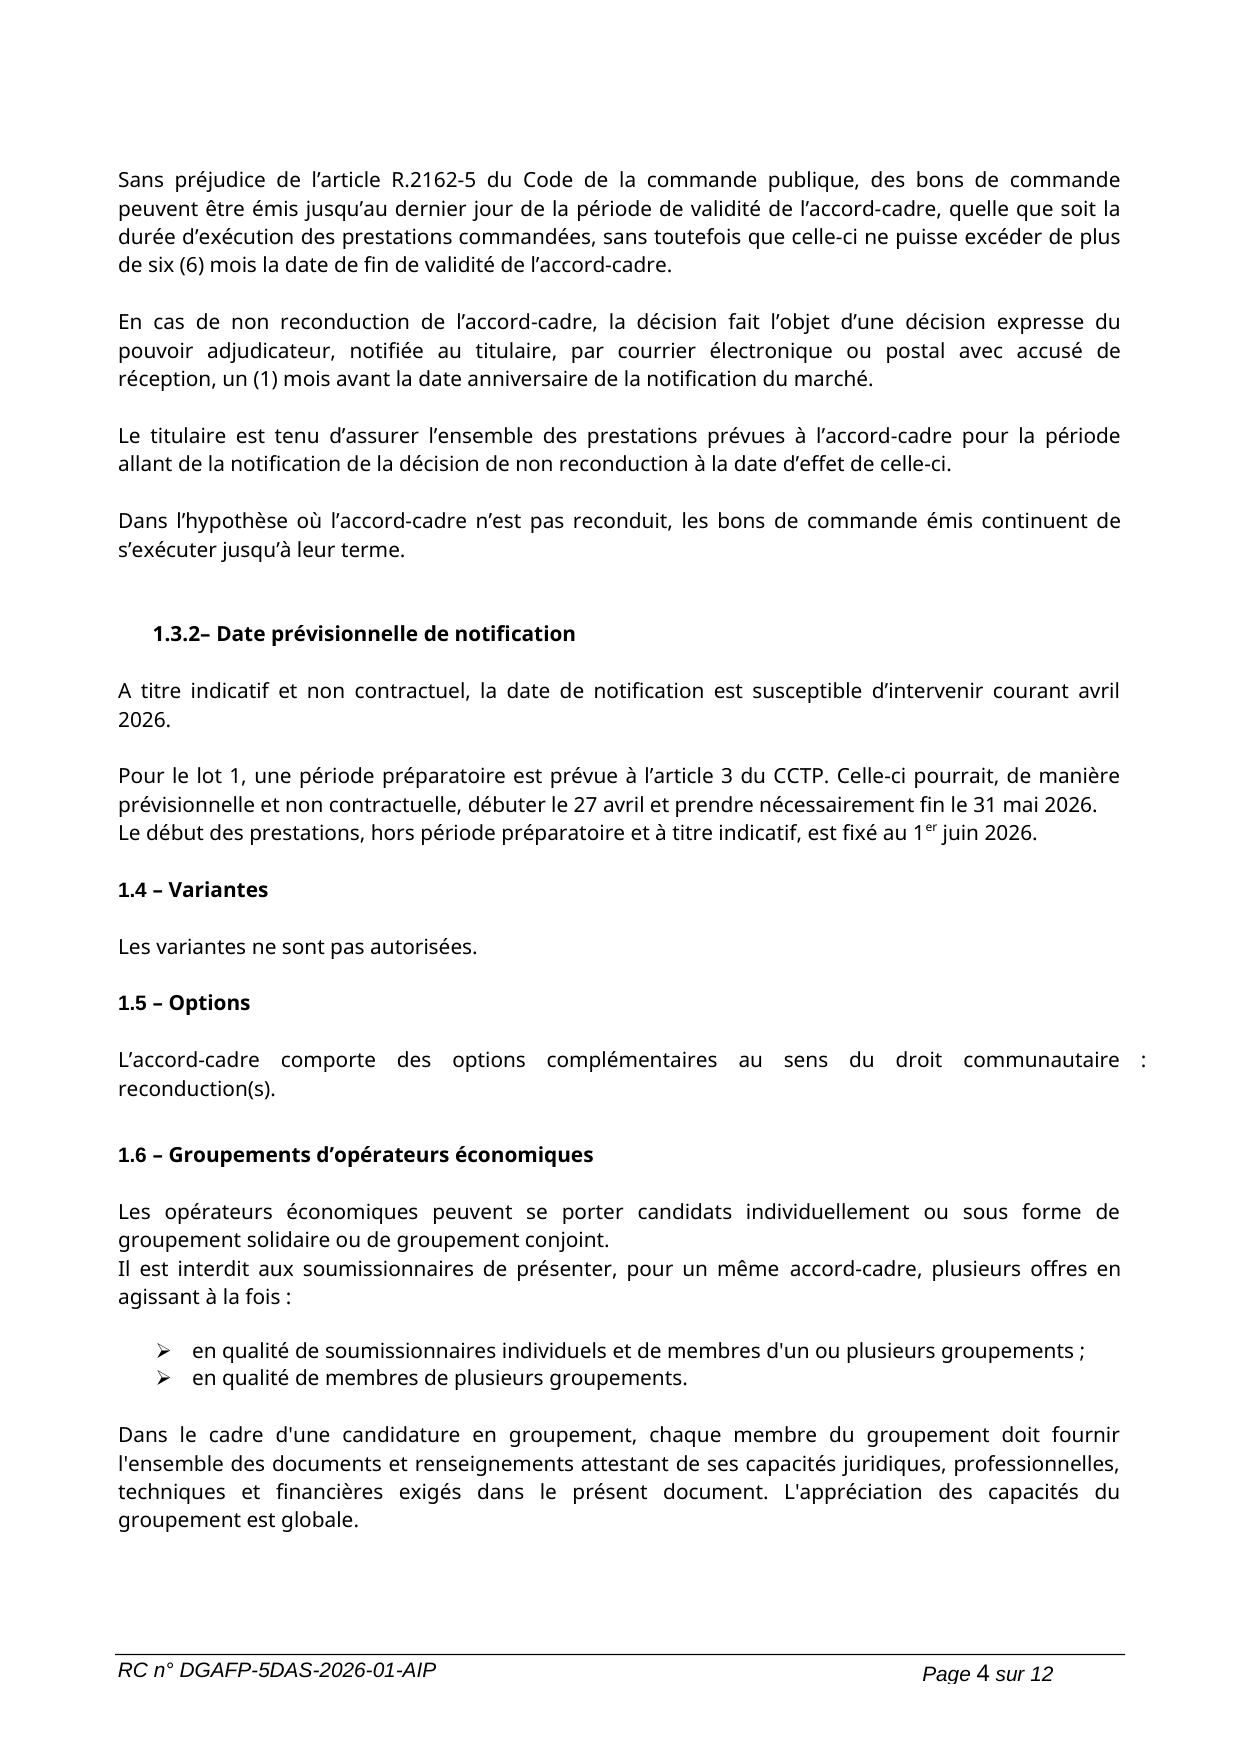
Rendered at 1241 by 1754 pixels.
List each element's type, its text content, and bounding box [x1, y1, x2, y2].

text Dans l’hypothèse où l’accord-cadre n’est pas reconduit, les bons de commande émis continuent de s’exécuter jusqu’à leur terme. [118, 506, 1122, 563]
text Sans préjudice de l’article R.2162-5 du Code de la commande publique, des bons de commande peuvent être émis jusqu’au dernier jour de la période de validité de l’accord-cadre, quelle que soit la durée d’exécution des prestations commandées, sans toutefois que celle-ci ne puisse excéder de plus de six (6) mois la date de fin de validité de l’accord-cadre. [118, 165, 1122, 279]
list en qualité de soumissionnaires individuels et de membres d'un ou plusieurs groupements ; [155, 1339, 1146, 1363]
list en qualité de membres de plusieurs groupements. [155, 1363, 1146, 1392]
text Le début des prestations, hors période préparatoire et à titre indicatif, est fixé au 1er juin 2026. [118, 818, 1122, 847]
subtitle – Variantes [118, 875, 1146, 903]
subtitle – Options [118, 988, 1146, 1017]
text Il est interdit aux soumissionnaires de présenter, pour un même accord-cadre, plusieurs offres en agissant à la fois : [118, 1254, 1121, 1311]
text Le titulaire est tenu d’assurer l’ensemble des prestations prévues à l’accord-cadre pour la période allant de la notification de la décision de non reconduction à la date d’effet de celle-ci. [118, 421, 1122, 478]
text Pour le lot 1, une période préparatoire est prévue à l’article 3 du CCTP. Celle-ci pourrait, de manière prévisionnelle et non contractuelle, débuter le 27 avril et prendre nécessairement fin le 31 mai 2026. [118, 762, 1122, 818]
text Les opérateurs économiques peuvent se porter candidats individuellement ou sous forme de groupement solidaire ou de groupement conjoint. [118, 1197, 1121, 1254]
text Dans le cadre d'une candidature en groupement, chaque membre du groupement doit fournir l'ensemble des documents et renseignements attestant de ses capacités juridiques, professionnelles, techniques et financières exigés dans le présent document. L'appréciation des capacités du groupement est globale. [118, 1420, 1121, 1534]
text Les variantes ne sont pas autorisées. [118, 932, 1146, 960]
subtitle – Groupements d’opérateurs économiques [118, 1140, 1146, 1168]
text L’accord-cadre comporte des options complémentaires au sens du droit communautaire : reconduction(s). [118, 1045, 1146, 1102]
text A titre indicatif et non contractuel, la date de notification est susceptible d’intervenir courant avril 2026. [118, 676, 1122, 733]
subtitle 1.3.2– Date prévisionnelle de notification [152, 619, 1146, 648]
text En cas de non reconduction de l’accord-cadre, la décision fait l’objet d’une décision expresse du pouvoir adjudicateur, notifiée au titulaire, par courrier électronique ou postal avec accusé de réception, un (1) mois avant la date anniversaire de la notification du marché. [118, 307, 1122, 393]
